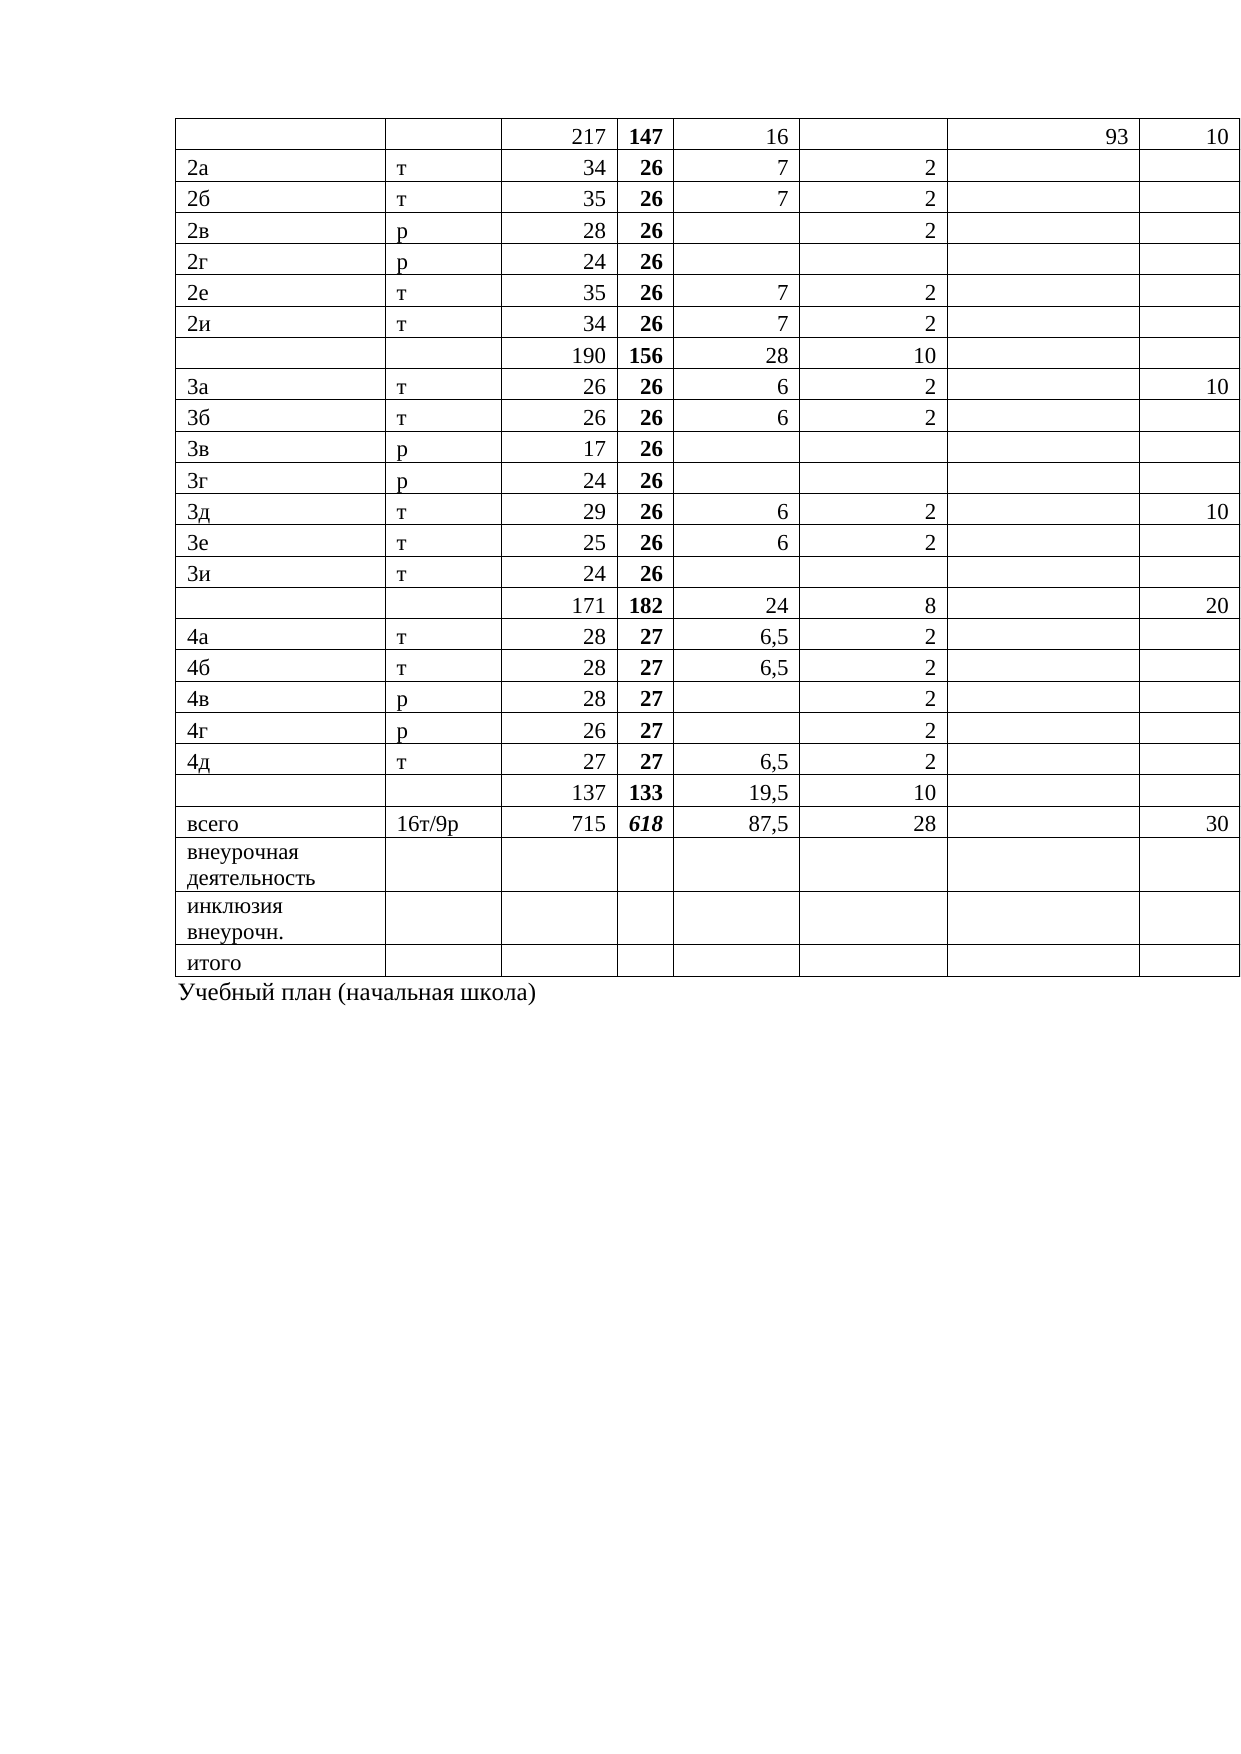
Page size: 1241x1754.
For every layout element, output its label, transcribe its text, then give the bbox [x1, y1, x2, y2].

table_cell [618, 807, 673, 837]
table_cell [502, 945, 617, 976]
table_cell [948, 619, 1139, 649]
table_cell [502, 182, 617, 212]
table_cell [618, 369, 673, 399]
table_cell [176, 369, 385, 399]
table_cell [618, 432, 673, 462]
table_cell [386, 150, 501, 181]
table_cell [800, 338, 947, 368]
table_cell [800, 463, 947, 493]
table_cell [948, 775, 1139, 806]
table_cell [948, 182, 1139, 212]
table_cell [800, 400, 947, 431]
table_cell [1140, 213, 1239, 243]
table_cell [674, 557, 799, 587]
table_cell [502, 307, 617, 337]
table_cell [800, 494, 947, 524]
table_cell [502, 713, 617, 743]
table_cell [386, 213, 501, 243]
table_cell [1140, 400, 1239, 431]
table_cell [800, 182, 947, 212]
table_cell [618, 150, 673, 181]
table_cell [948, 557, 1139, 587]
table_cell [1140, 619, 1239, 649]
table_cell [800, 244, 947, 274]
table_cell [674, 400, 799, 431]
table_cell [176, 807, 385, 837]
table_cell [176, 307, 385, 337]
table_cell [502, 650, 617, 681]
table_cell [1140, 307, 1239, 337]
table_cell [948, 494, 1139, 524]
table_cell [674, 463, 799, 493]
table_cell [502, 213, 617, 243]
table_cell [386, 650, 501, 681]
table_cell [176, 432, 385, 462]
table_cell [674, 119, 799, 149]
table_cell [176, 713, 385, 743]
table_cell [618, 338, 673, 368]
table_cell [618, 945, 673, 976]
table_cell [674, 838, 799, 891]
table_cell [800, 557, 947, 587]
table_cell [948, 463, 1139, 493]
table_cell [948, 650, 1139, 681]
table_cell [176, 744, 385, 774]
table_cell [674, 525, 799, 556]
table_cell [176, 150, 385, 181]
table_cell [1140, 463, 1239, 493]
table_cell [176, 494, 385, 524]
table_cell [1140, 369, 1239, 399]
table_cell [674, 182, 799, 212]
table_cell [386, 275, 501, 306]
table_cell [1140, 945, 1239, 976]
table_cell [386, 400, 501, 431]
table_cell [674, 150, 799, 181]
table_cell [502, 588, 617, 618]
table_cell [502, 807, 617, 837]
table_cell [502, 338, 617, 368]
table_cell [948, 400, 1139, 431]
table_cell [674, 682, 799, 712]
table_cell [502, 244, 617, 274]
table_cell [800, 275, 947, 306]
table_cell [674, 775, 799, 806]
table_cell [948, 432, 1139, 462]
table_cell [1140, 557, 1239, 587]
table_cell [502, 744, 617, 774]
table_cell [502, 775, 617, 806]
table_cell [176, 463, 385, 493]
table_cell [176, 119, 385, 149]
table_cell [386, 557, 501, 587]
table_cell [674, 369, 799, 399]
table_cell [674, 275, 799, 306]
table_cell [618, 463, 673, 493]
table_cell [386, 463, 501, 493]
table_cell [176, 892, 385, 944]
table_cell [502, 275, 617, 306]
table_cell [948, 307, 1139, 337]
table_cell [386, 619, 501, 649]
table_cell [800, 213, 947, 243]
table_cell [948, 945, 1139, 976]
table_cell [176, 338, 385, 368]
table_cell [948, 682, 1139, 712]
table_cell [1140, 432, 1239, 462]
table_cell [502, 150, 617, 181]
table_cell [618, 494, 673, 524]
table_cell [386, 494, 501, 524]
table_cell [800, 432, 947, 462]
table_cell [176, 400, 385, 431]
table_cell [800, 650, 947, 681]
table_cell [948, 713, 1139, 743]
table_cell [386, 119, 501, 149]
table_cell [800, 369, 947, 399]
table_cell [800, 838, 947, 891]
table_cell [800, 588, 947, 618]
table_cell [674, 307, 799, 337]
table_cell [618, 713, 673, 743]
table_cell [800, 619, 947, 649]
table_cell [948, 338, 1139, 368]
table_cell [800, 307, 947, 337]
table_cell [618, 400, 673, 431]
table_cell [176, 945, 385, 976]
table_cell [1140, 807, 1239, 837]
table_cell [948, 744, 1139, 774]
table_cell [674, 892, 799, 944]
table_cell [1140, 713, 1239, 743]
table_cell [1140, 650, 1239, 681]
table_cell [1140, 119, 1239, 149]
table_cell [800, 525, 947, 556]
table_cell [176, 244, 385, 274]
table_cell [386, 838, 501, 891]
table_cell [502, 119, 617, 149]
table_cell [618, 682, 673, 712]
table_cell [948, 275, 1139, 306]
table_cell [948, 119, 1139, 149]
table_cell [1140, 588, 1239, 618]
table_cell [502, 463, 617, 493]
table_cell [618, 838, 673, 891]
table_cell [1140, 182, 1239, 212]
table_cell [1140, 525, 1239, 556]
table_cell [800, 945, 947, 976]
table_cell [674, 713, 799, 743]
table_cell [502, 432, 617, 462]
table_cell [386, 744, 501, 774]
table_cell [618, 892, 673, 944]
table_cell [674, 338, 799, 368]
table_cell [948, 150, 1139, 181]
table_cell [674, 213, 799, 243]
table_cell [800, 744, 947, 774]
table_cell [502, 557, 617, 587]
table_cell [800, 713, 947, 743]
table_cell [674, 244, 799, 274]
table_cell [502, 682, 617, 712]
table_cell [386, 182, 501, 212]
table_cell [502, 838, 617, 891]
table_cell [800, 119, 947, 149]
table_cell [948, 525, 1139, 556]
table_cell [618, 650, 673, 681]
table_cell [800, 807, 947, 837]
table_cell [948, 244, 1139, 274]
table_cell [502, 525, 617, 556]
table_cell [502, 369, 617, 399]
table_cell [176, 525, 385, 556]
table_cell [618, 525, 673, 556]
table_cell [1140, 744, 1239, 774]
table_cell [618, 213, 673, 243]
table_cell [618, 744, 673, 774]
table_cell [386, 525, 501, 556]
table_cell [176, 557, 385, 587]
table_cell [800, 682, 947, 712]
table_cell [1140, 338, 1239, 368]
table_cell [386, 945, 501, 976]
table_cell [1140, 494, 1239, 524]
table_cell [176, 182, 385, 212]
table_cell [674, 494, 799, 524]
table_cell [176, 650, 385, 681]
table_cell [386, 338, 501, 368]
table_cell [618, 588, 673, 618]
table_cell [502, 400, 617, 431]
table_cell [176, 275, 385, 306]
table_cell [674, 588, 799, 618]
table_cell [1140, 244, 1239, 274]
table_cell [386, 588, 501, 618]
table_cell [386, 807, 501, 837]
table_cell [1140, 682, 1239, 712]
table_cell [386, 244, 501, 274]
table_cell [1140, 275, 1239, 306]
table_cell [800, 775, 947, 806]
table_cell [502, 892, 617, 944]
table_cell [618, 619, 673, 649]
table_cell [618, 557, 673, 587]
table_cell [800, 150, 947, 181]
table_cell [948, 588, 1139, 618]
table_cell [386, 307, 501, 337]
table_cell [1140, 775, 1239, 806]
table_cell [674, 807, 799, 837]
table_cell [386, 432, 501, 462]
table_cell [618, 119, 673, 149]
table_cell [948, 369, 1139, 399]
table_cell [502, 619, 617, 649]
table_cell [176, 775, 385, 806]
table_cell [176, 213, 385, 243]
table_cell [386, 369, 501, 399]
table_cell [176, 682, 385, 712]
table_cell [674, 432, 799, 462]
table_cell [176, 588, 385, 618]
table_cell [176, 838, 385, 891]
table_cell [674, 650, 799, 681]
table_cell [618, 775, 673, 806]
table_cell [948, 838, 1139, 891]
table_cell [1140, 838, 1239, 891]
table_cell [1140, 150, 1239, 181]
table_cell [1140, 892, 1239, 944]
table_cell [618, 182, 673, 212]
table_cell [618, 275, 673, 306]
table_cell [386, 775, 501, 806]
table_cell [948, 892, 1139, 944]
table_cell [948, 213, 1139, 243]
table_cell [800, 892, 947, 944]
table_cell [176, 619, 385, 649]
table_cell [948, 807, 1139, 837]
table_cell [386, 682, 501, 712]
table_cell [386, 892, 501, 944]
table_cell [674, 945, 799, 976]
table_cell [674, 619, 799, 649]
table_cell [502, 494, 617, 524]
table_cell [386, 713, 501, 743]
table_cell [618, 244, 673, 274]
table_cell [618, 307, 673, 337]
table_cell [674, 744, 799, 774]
text Учебный план (начальная школа) [177, 977, 1152, 1005]
